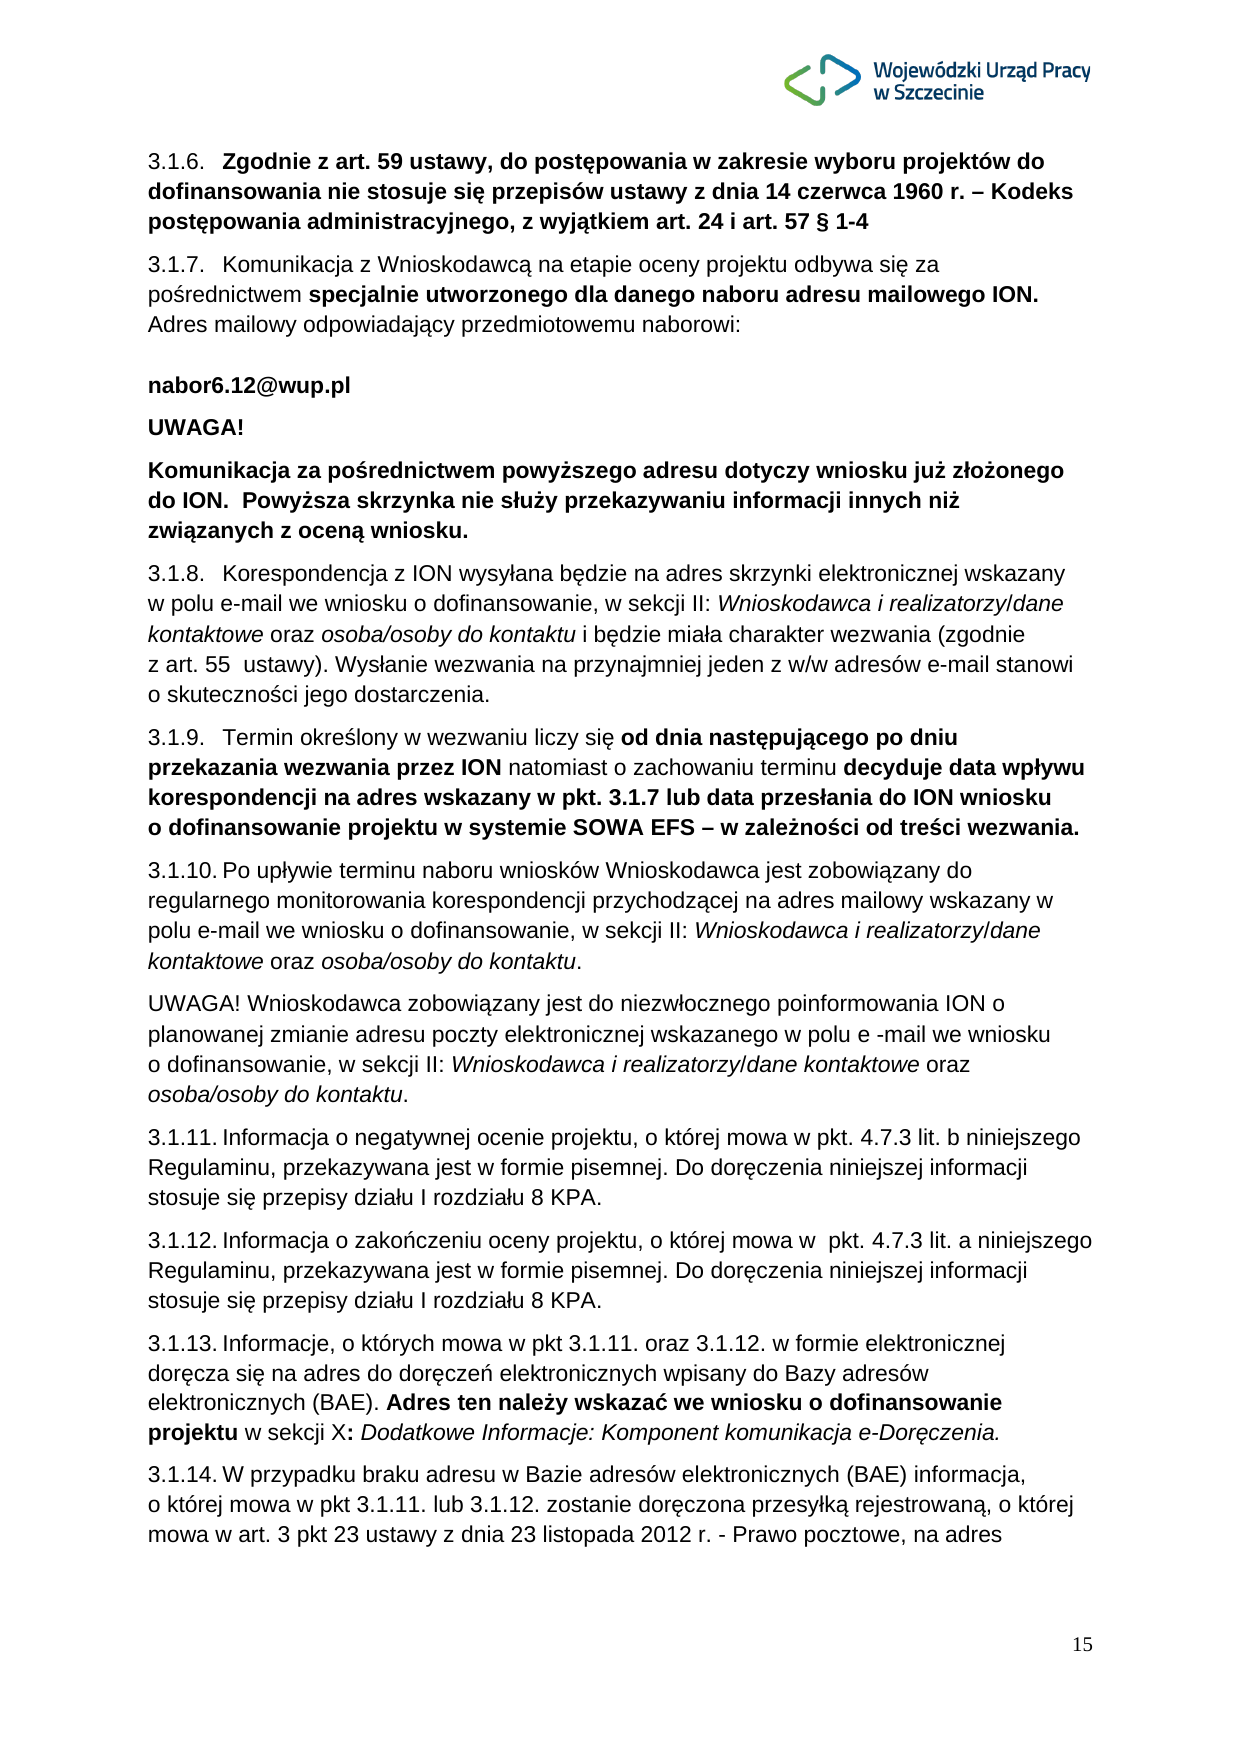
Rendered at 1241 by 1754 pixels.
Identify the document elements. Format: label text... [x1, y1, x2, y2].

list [148, 1461, 1092, 1547]
picture [784, 54, 1091, 106]
list Zgodnie z art. 59 ustawy, do postępowania w zakresie wyboru projektów do dofinansowania nie stosuje się przepisów ustawy z dnia 14 czerwca 1960 r. – Kodeks postępowania administracyjnego, z wyjątkiem art. 24 i art. 57 § 1-4 [148, 148, 1092, 234]
list Informacja o zakończeniu oceny projektu, o której mowa w pkt. 4.7.3 lit. a niniejszego Regulaminu, przekazywana jest w formie pisemnej. Do doręczenia niniejszej informacji stosuje się przepisy działu I rozdziału 8 KPA. [148, 1227, 1092, 1314]
list Komunikacja za pośrednictwem powyższego adresu dotyczy wniosku już złożonego do ION. Powyższa skrzynka nie służy przekazywaniu informacji innych niż związanych z oceną wniosku. [148, 457, 1092, 544]
list Informacje, o których mowa w pkt 3.1.11. oraz 3.1.12. w formie elektronicznej doręcza się na adres do doręczeń elektronicznych wpisany do Bazy adresów elektronicznych (BAE). Adres ten należy wskazać we wniosku o dofinansowanie projektu w sekcji X: Dodatkowe Informacje: Komponent komunikacja e-Doręczenia. [148, 1330, 1092, 1445]
list Termin określony w wezwaniu liczy się od dnia następującego po dniu przekazania wezwania przez ION natomiast o zachowaniu terminu decyduje data wpływu korespondencji na adres wskazany w pkt. 3.1.7 lub data przesłania do ION wniosku o dofinansowanie projektu w systemie SOWA EFS – w zależności od treści wezwania. [148, 724, 1092, 841]
list Korespondencja z ION wysyłana będzie na adres skrzynki elektronicznej wskazany w polu e-mail we wniosku o dofinansowanie, w sekcji II: Wnioskodawca i realizatorzy/dane kontaktowe oraz osoba/osoby do kontaktu i będzie miała charakter wezwania (zgodnie z art. 55 ustawy). Wysłanie wezwania na przynajmniej jeden z w/w adresów e-mail stanowi o skuteczności jego dostarczenia. [148, 560, 1092, 707]
list Informacja o negatywnej ocenie projektu, o której mowa w pkt. 4.7.3 lit. b niniejszego Regulaminu, przekazywana jest w formie pisemnej. Do doręczenia niniejszej informacji stosuje się przepisy działu I rozdziału 8 KPA. [148, 1124, 1092, 1211]
list UWAGA! [148, 414, 1092, 441]
list UWAGA! Wnioskodawca zobowiązany jest do niezwłocznego poinformowania ION o planowanej zmianie adresu poczty elektronicznej wskazanego w polu e -mail we wniosku o dofinansowanie, w sekcji II: Wnioskodawca i realizatorzy/dane kontaktowe oraz osoba/osoby do kontaktu. [148, 990, 1092, 1107]
list Po upływie terminu naboru wniosków Wnioskodawca jest zobowiązany do regularnego monitorowania korespondencji przychodzącej na adres mailowy wskazany w polu e-mail we wniosku o dofinansowanie, w sekcji II: Wnioskodawca i realizatorzy/dane kontaktowe oraz osoba/osoby do kontaktu. [148, 857, 1092, 974]
list Komunikacja z Wnioskodawcą na etapie oceny projektu odbywa się za pośrednictwem specjalnie utworzonego dla danego naboru adresu mailowego ION. Adres mailowy odpowiadający przedmiotowemu naborowi: nabor6.12@wup.pl [148, 251, 1092, 398]
